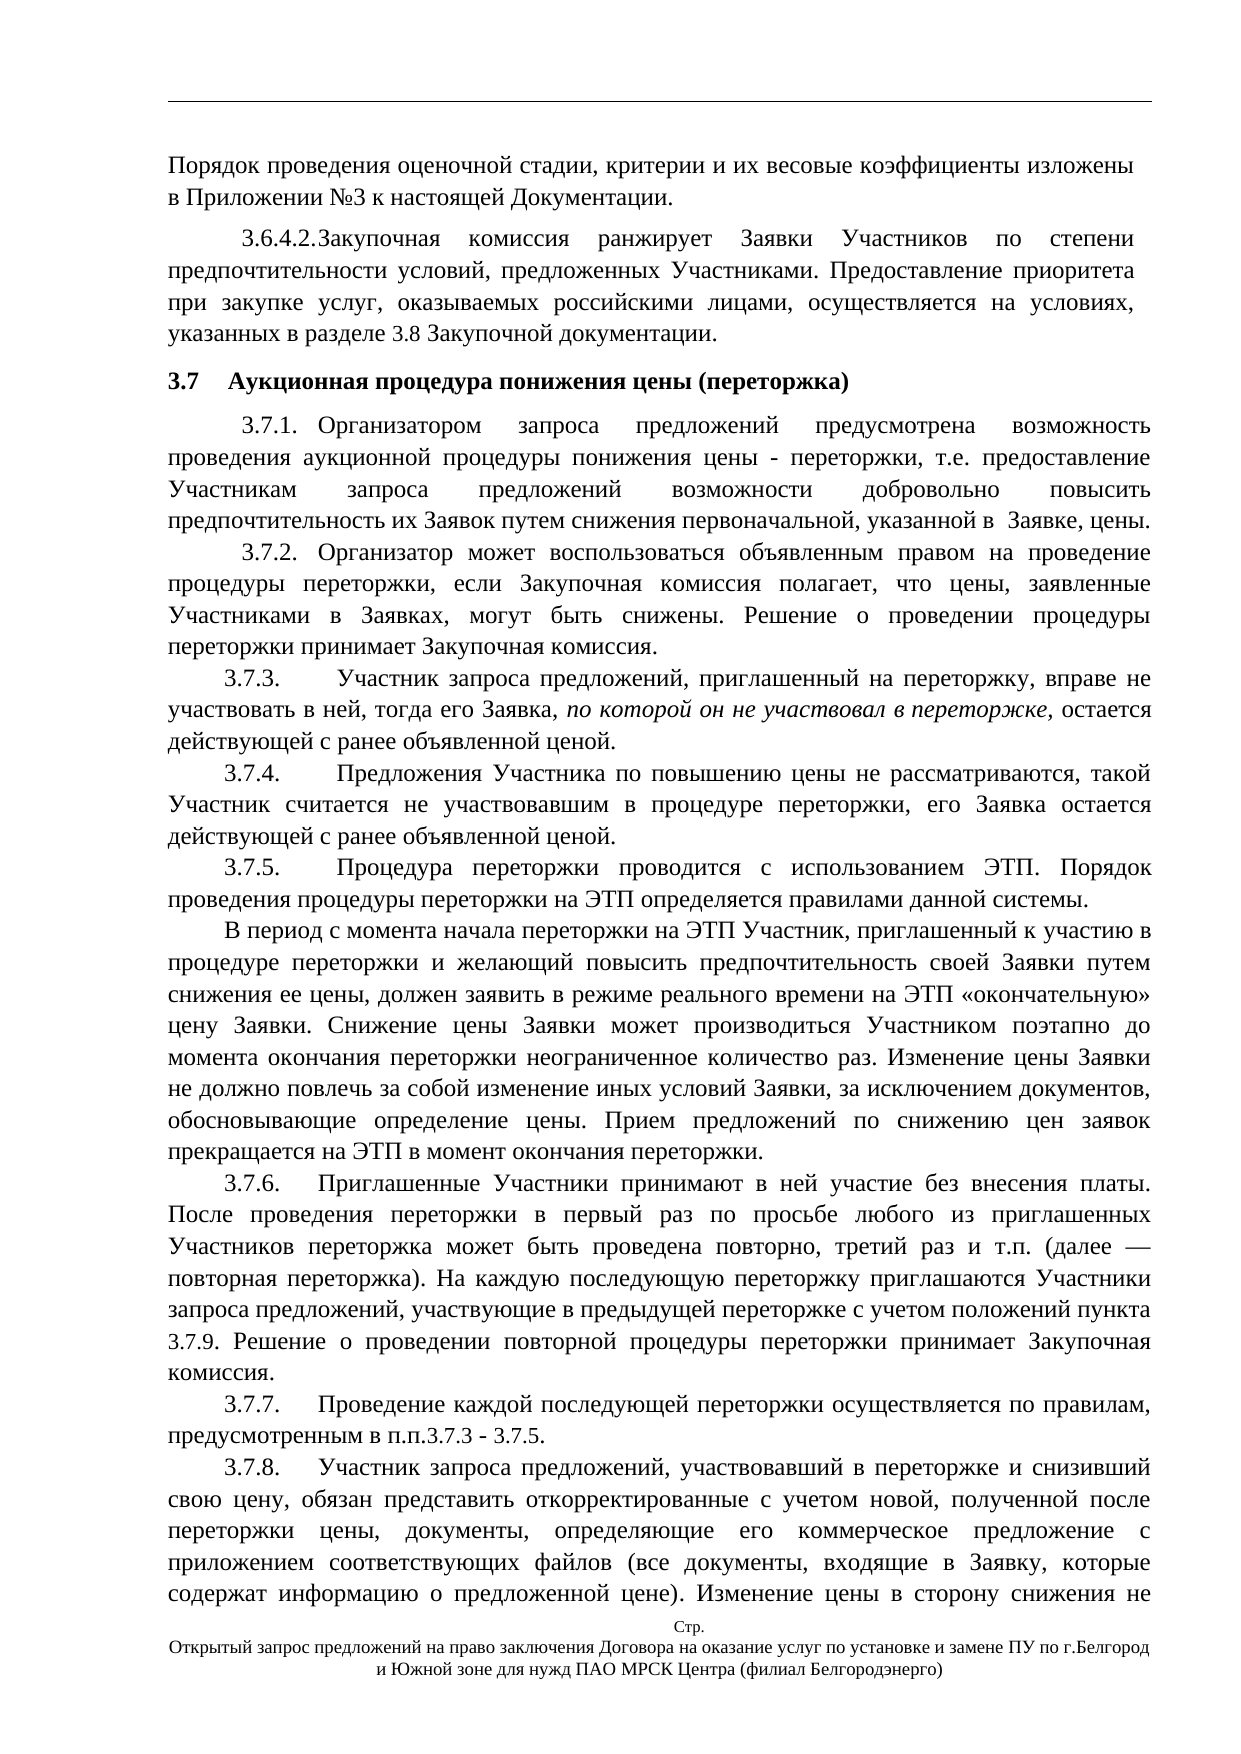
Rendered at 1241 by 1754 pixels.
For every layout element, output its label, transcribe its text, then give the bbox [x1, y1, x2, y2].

list Проведение каждой последующей переторжки осуществляется по правилам, предусмотренным в п.п.3.7.3 - 3.7.5. [168, 1389, 1152, 1449]
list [168, 1452, 1152, 1607]
list Предложения Участника по повышению цены не рассматриваются, такой Участник считается не участвовавшим в процедуре переторжки, его Заявка остается действующей с ранее объявленной ценой. [168, 758, 1152, 849]
text В период с момента начала переторжки на ЭТП Участник, приглашенный к участию в процедуре переторжки и желающий повысить предпочтительность своей Заявки путем снижения ее цены, должен заявить в режиме реального времени на ЭТП «окончательную» цену Заявки. Снижение цены Заявки может производиться Участником поэтапно до момента окончания переторжки неограниченное количество раз. Изменение цены Заявки не должно повлечь за собой изменение иных условий Заявки, за исключением документов, обосновывающие определение цены. Прием предложений по снижению цен заявок прекращается на ЭТП в момент окончания переторжки. [168, 916, 1152, 1165]
list Участник запроса предложений, приглашенный на переторжку, вправе не участвовать в ней, тогда его Заявка, по которой он не участвовал в переторжке, остается действующей с ранее объявленной ценой. [168, 663, 1152, 755]
list Организатором запроса предложений предусмотрена возможность проведения аукционной процедуры понижения цены - переторжки, т.е. предоставление Участникам запроса предложений возможности добровольно повысить предпочтительность их Заявок путем снижения первоначальной, указанной в Заявке, цены. [168, 411, 1152, 534]
list Закупочная комиссия ранжирует Заявки Участников по степени предпочтительности условий, предложенных Участниками. Предоставление приоритета при закупке услуг, оказываемых российскими лицами, осуществляется на условиях, указанных в разделе 3.8 Закупочной документации. [168, 223, 1135, 347]
list Процедура переторжки проводится с использованием ЭТП. Порядок проведения процедуры переторжки на ЭТП определяется правилами данной системы. [168, 852, 1152, 913]
list Организатор может воспользоваться объявленным правом на проведение процедуры переторжки, если Закупочная комиссия полагает, что цены, заявленные Участниками в Заявках, могут быть снижены. Решение о проведении процедуры переторжки принимает Закупочная комиссия. [168, 537, 1152, 660]
subtitle Аукционная процедура понижения цены (переторжка) [168, 366, 1152, 395]
list Приглашенные Участники принимают в ней участие без внесения платы. После проведения переторжки в первый раз по просьбе любого из приглашенных Участников переторжка может быть проведена повторно, третий раз и т.п. (далее — повторная переторжка). На каждую последующую переторжку приглашаются Участники запроса предложений, участвующие в предыдущей переторжке с учетом положений пункта 3.7.9. Решение о проведении повторной процедуры переторжки принимает Закупочная комиссия. [168, 1168, 1152, 1386]
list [168, 150, 1135, 210]
